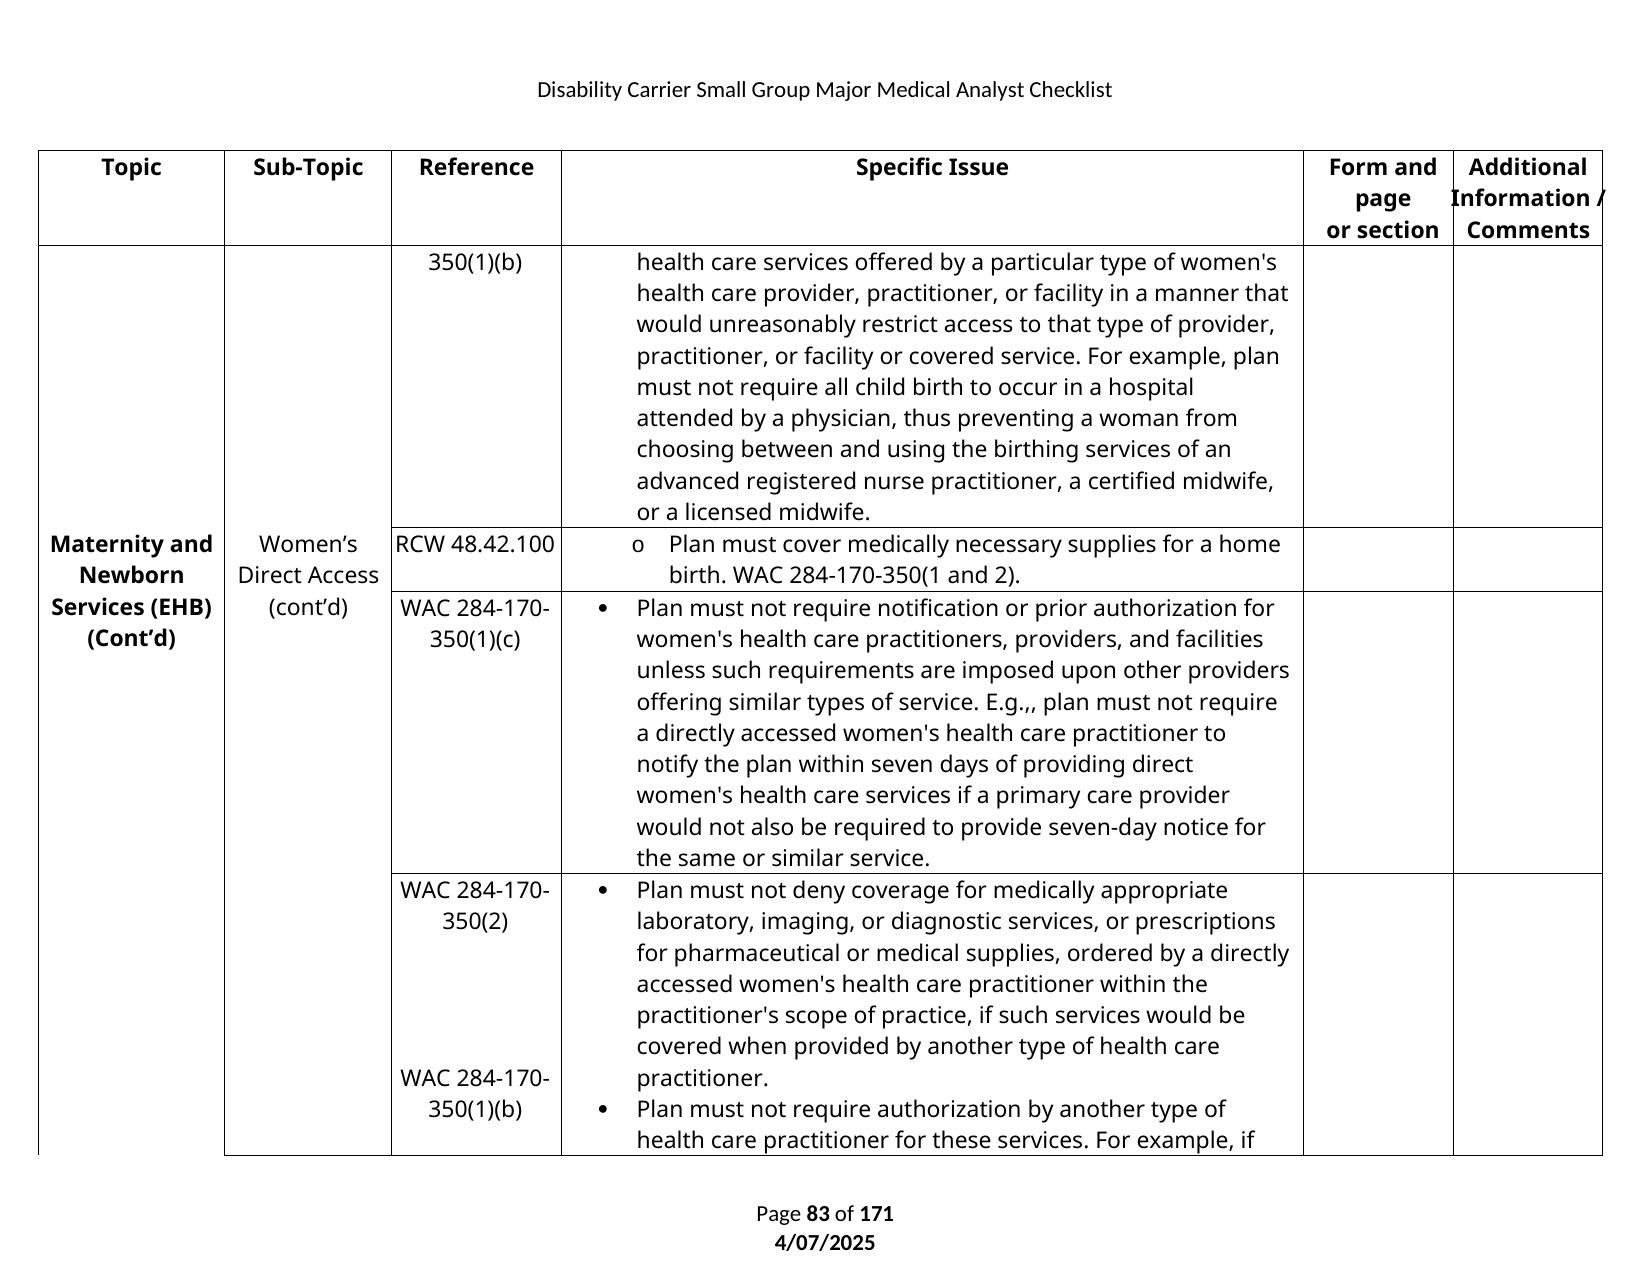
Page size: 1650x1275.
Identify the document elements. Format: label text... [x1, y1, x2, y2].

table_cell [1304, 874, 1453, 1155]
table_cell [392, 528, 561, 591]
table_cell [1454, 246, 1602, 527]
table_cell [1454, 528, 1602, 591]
table_header Specific Issue [562, 151, 1303, 245]
table_header Reference [392, 151, 561, 245]
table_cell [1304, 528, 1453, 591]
table_header Additional Information / Comments [1454, 151, 1602, 245]
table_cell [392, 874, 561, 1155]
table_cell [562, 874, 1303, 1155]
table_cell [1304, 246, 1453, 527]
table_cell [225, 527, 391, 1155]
table_header Topic [39, 151, 224, 245]
table_header Form and page or section [1304, 151, 1453, 245]
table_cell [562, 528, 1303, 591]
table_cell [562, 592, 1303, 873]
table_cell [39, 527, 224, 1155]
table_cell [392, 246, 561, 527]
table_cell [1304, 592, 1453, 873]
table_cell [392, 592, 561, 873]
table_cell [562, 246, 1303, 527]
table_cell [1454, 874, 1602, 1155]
table_header Sub-Topic [225, 151, 391, 245]
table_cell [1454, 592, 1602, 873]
